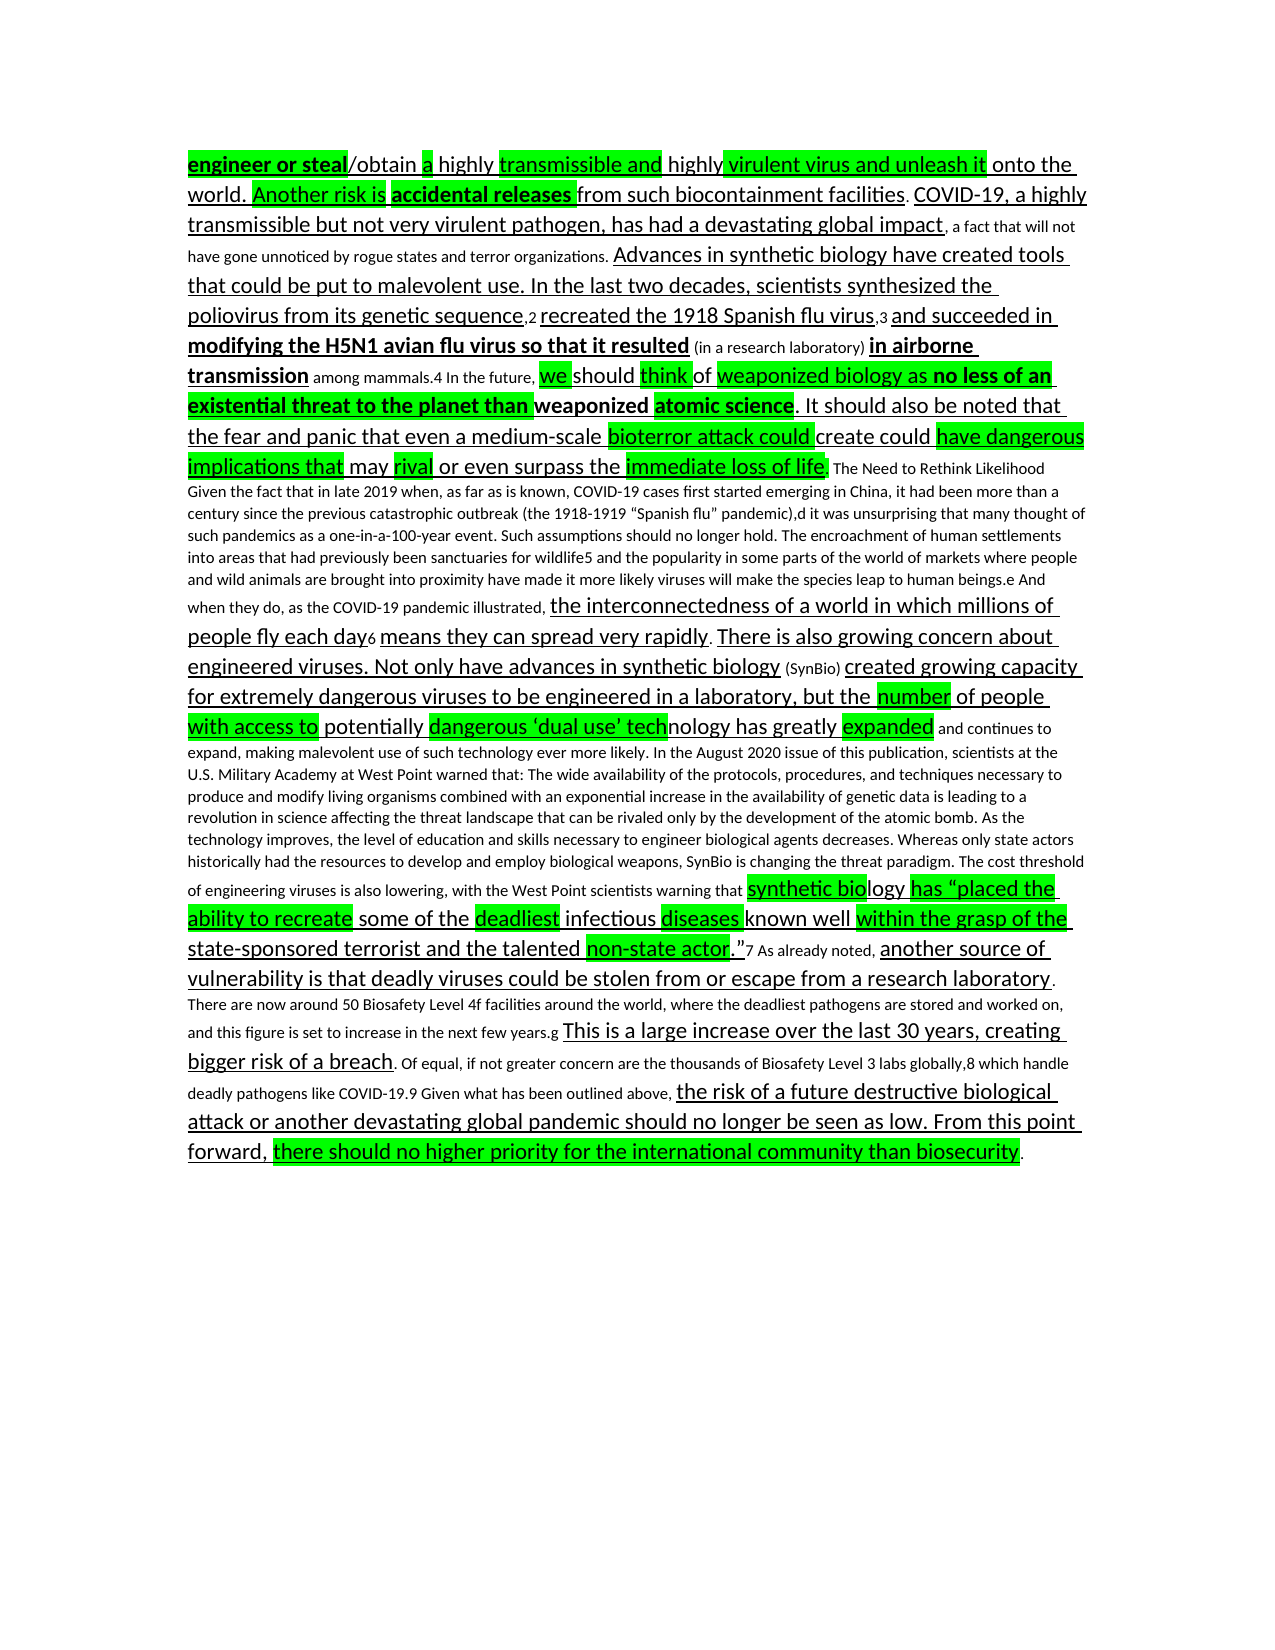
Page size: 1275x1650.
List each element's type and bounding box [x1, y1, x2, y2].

text [187, 150, 1087, 1166]
